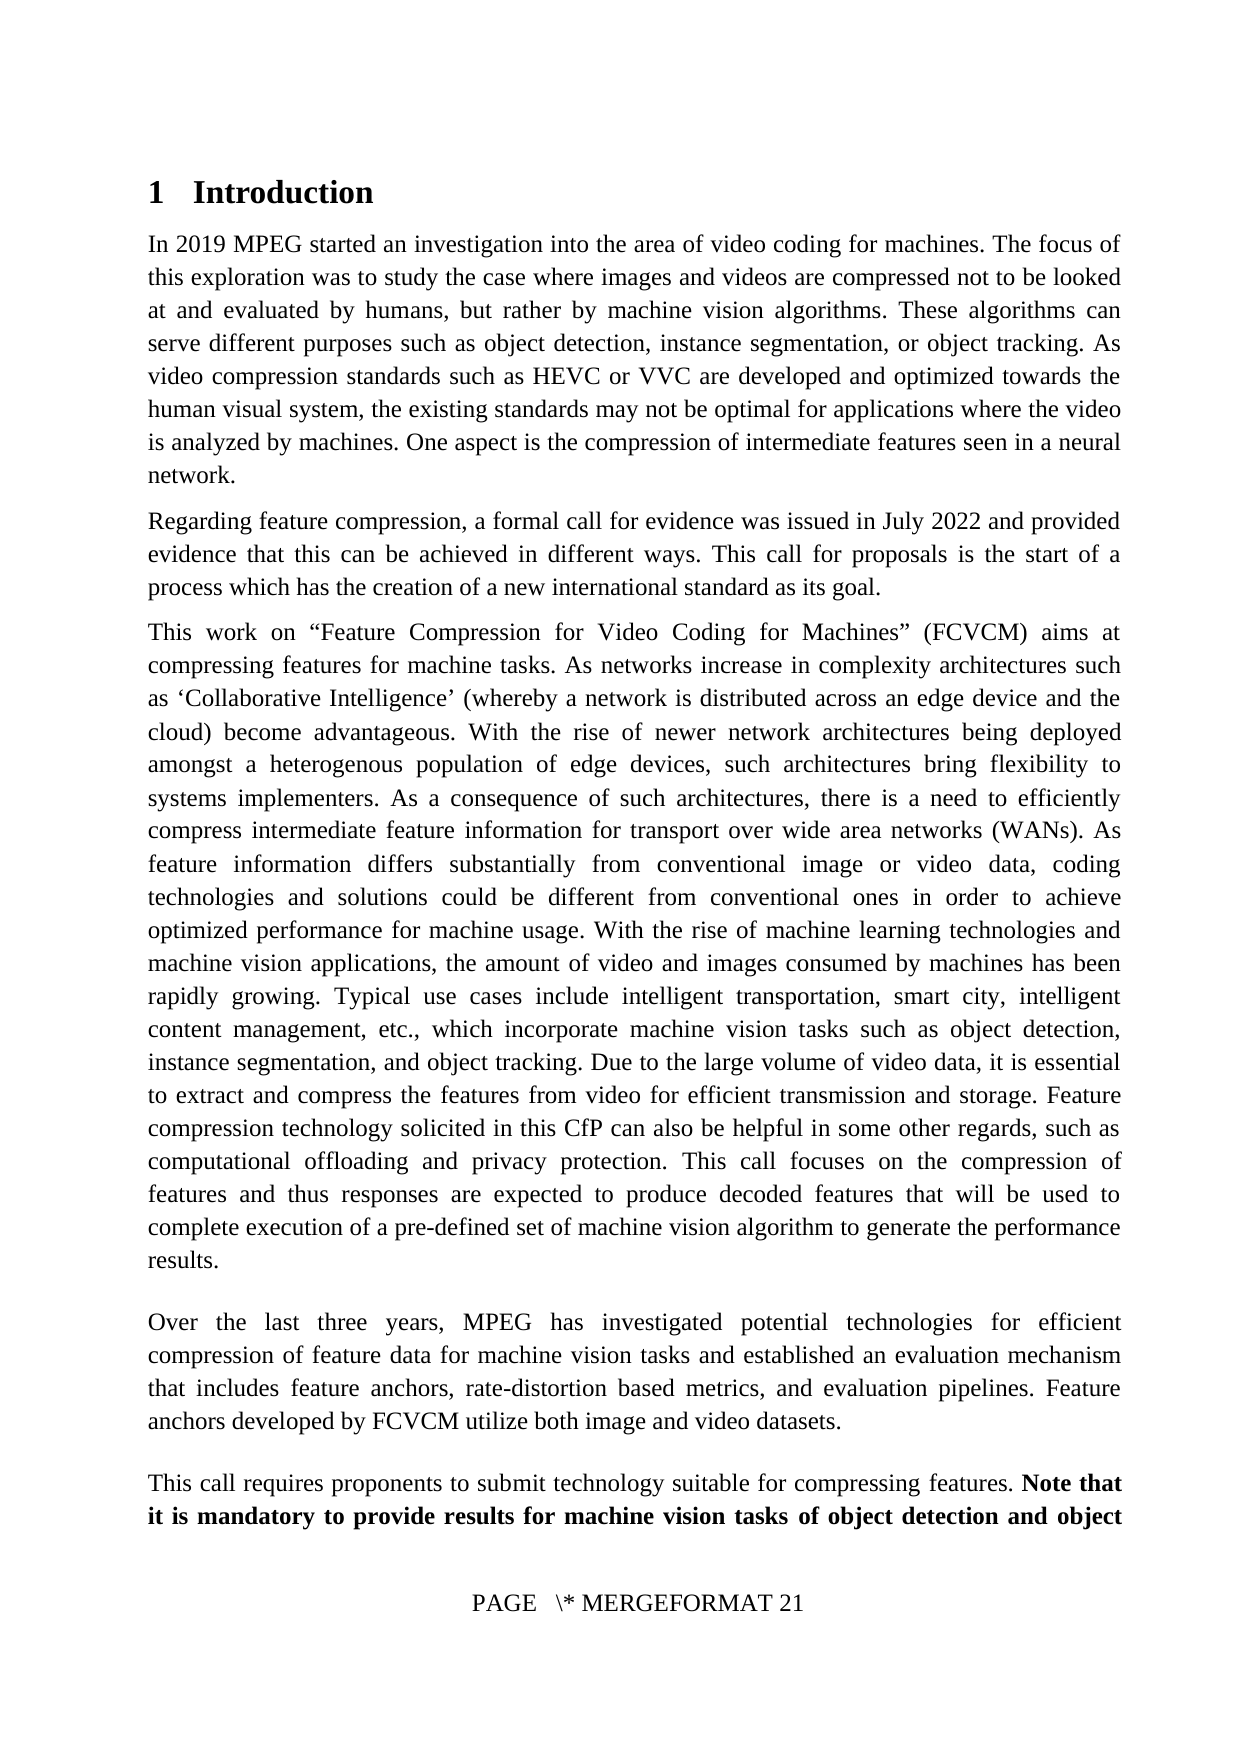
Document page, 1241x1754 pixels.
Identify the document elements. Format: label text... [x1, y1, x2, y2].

text Over the last three years, MPEG has investigated potential technologies for efficient compression of feature data for machine vision tasks and established an evaluation mechanism that includes feature anchors, rate-distortion based metrics, and evaluation pipelines. Feature anchors developed by FCVCM utilize both image and video datasets. [148, 1307, 1122, 1435]
subtitle Introduction [148, 173, 1122, 211]
text Regarding feature compression, a formal call for evidence was issued in July 2022 and provided evidence that this can be achieved in different ways. This call for proposals is the start of a process which has the creation of a new international standard as its goal. [148, 506, 1122, 601]
text This work on “Feature Compression for Video Coding for Machines” (FCVCM) aims at compressing features for machine tasks. As networks increase in complexity architectures such as ‘Collaborative Intelligence’ (whereby a network is distributed across an edge device and the cloud) become advantageous. With the rise of newer network architectures being deployed amongst a heterogenous population of edge devices, such architectures bring flexibility to systems implementers. As a consequence of such architectures, there is a need to efficiently compress intermediate feature information for transport over wide area networks (WANs). As feature information differs substantially from conventional image or video data, coding technologies and solutions could be different from conventional ones in order to achieve optimized performance for machine usage. With the rise of machine learning technologies and machine vision applications, the amount of video and images consumed by machines has been rapidly growing. Typical use cases include intelligent transportation, smart city, intelligent content management, etc., which incorporate machine vision tasks such as object detection, instance segmentation, and object tracking. Due to the large volume of video data, it is essential to extract and compress the features from video for efficient transmission and storage. Feature compression technology solicited in this CfP can also be helpful in some other regards, such as computational offloading and privacy protection. This call focuses on the compression of features and thus responses are expected to produce decoded features that will be used to complete execution of a pre-defined set of machine vision algorithm to generate the performance results. [148, 617, 1122, 1274]
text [148, 1468, 1122, 1530]
text In 2019 MPEG started an investigation into the area of video coding for machines. The focus of this exploration was to study the case where images and videos are compressed not to be looked at and evaluated by humans, but rather by machine vision algorithms. These algorithms can serve different purposes such as object detection, instance segmentation, or object tracking. As video compression standards such as HEVC or VVC are developed and optimized towards the human visual system, the existing standards may not be optimal for applications where the video is analyzed by machines. One aspect is the compression of intermediate features seen in a neural network. [148, 229, 1122, 489]
